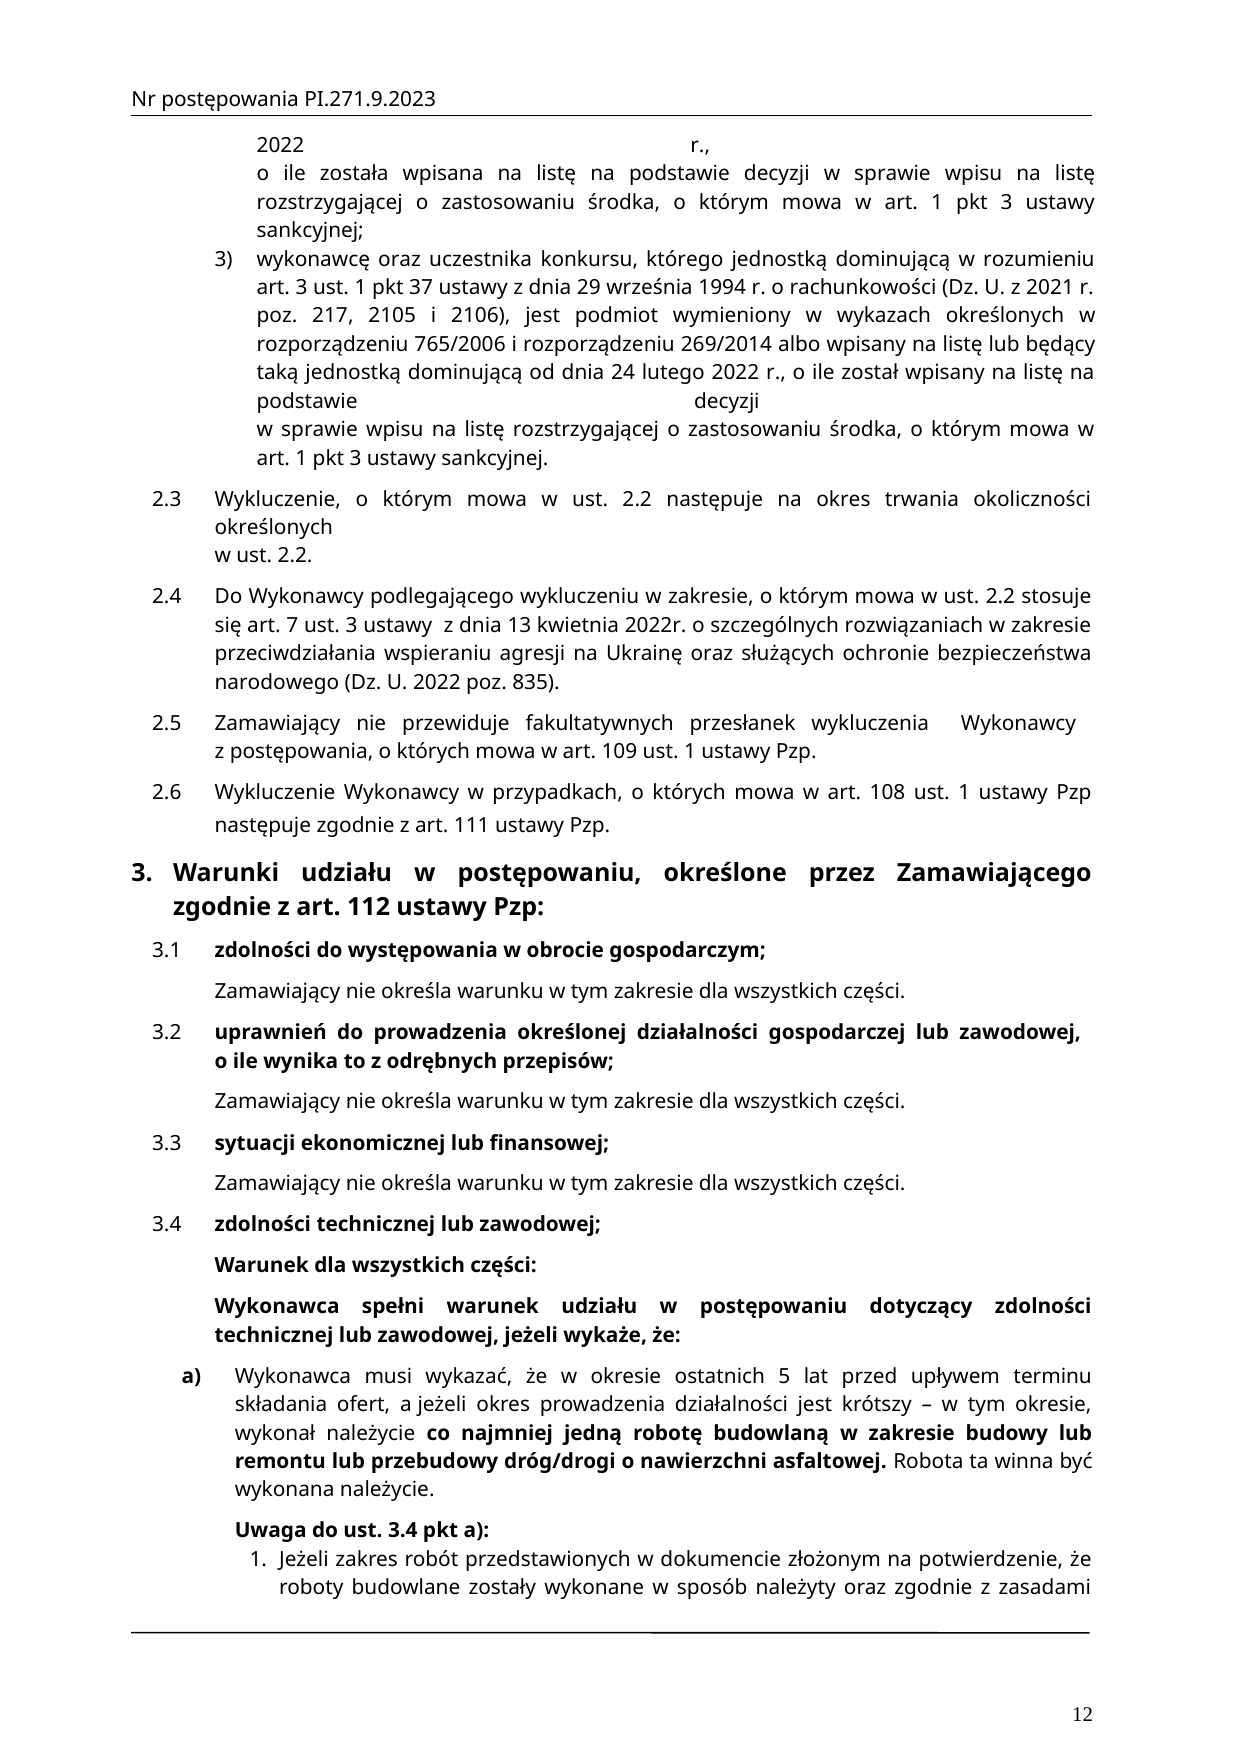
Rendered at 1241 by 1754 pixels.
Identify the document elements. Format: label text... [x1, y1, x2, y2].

list uprawnień do prowadzenia określonej działalności gospodarczej lub zawodowej, o ile wynika to z odrębnych przepisów; [152, 1017, 1092, 1074]
list Wykluczenie, o którym mowa w ust. 2.2 następuje na okres trwania okoliczności określonych w ust. 2.2. [152, 484, 1092, 569]
list wykonawcę oraz uczestnika konkursu, którego jednostką dominującą w rozumieniu art. 3 ust. 1 pkt 37 ustawy z dnia 29 września 1994 r. o rachunkowości (Dz. U. z 2021 r. poz. 217, 2105 i 2106), jest podmiot wymieniony w wykazach określonych w rozporządzeniu 765/2006 i rozporządzeniu 269/2014 albo wpisany na listę lub będący taką jednostką dominującą od dnia 24 lutego 2022 r., o ile został wpisany na listę na podstawie decyzji w sprawie wpisu na listę rozstrzygającej o zastosowaniu środka, o którym mowa w art. 1 pkt 3 ustawy sankcyjnej. [214, 244, 1096, 471]
text Zamawiający nie określa warunku w tym zakresie dla wszystkich części. [214, 976, 1092, 1005]
text Wykonawca spełni warunek udziału w postępowaniu dotyczący zdolności technicznej lub zawodowej, jeżeli wykaże, że: [214, 1291, 1092, 1348]
text Uwaga do ust. 3.4 pkt a): [234, 1515, 1092, 1544]
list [249, 1544, 1092, 1601]
subtitle Warunki udziału w postępowaniu, określone przez Zamawiającego zgodnie z art. 112 ustawy Pzp: [131, 855, 1092, 923]
list zdolności do występowania w obrocie gospodarczym; [152, 935, 1092, 964]
list Zamawiający nie przewiduje fakultatywnych przesłanek wykluczenia Wykonawcy z postępowania, o których mowa w art. 109 ust. 1 ustawy Pzp. [152, 708, 1092, 764]
list Do Wykonawcy podlegającego wykluczeniu w zakresie, o którym mowa w ust. 2.2 stosuje się art. 7 ust. 3 ustawy z dnia 13 kwietnia 2022r. o szczególnych rozwiązaniach w zakresie przeciwdziałania wspieraniu agresji na Ukrainę oraz służących ochronie bezpieczeństwa narodowego (Dz. U. 2022 poz. 835). [152, 581, 1092, 695]
list Wykluczenie Wykonawcy w przypadkach, o których mowa w art. 108 ust. 1 ustawy Pzp następuje zgodnie z art. 111 ustawy Pzp. [152, 777, 1092, 838]
text Zamawiający nie określa warunku w tym zakresie dla wszystkich części. [214, 1168, 1092, 1197]
list sytuacji ekonomicznej lub finansowej; [152, 1128, 1092, 1156]
list Wykonawca musi wykazać, że w okresie ostatnich 5 lat przed upływem terminu składania ofert, a jeżeli okres prowadzenia działalności jest krótszy – w tym okresie, wykonał należycie co najmniej jedną robotę budowlaną w zakresie budowy lub remontu lub przebudowy dróg/drogi o nawierzchni asfaltowej. Robota ta winna być wykonana należycie. [181, 1361, 1092, 1503]
list zdolności technicznej lub zawodowej; [152, 1209, 1092, 1238]
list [214, 130, 1096, 244]
text Warunek dla wszystkich części: [214, 1250, 1092, 1279]
text Zamawiający nie określa warunku w tym zakresie dla wszystkich części. [194, 1087, 1092, 1115]
